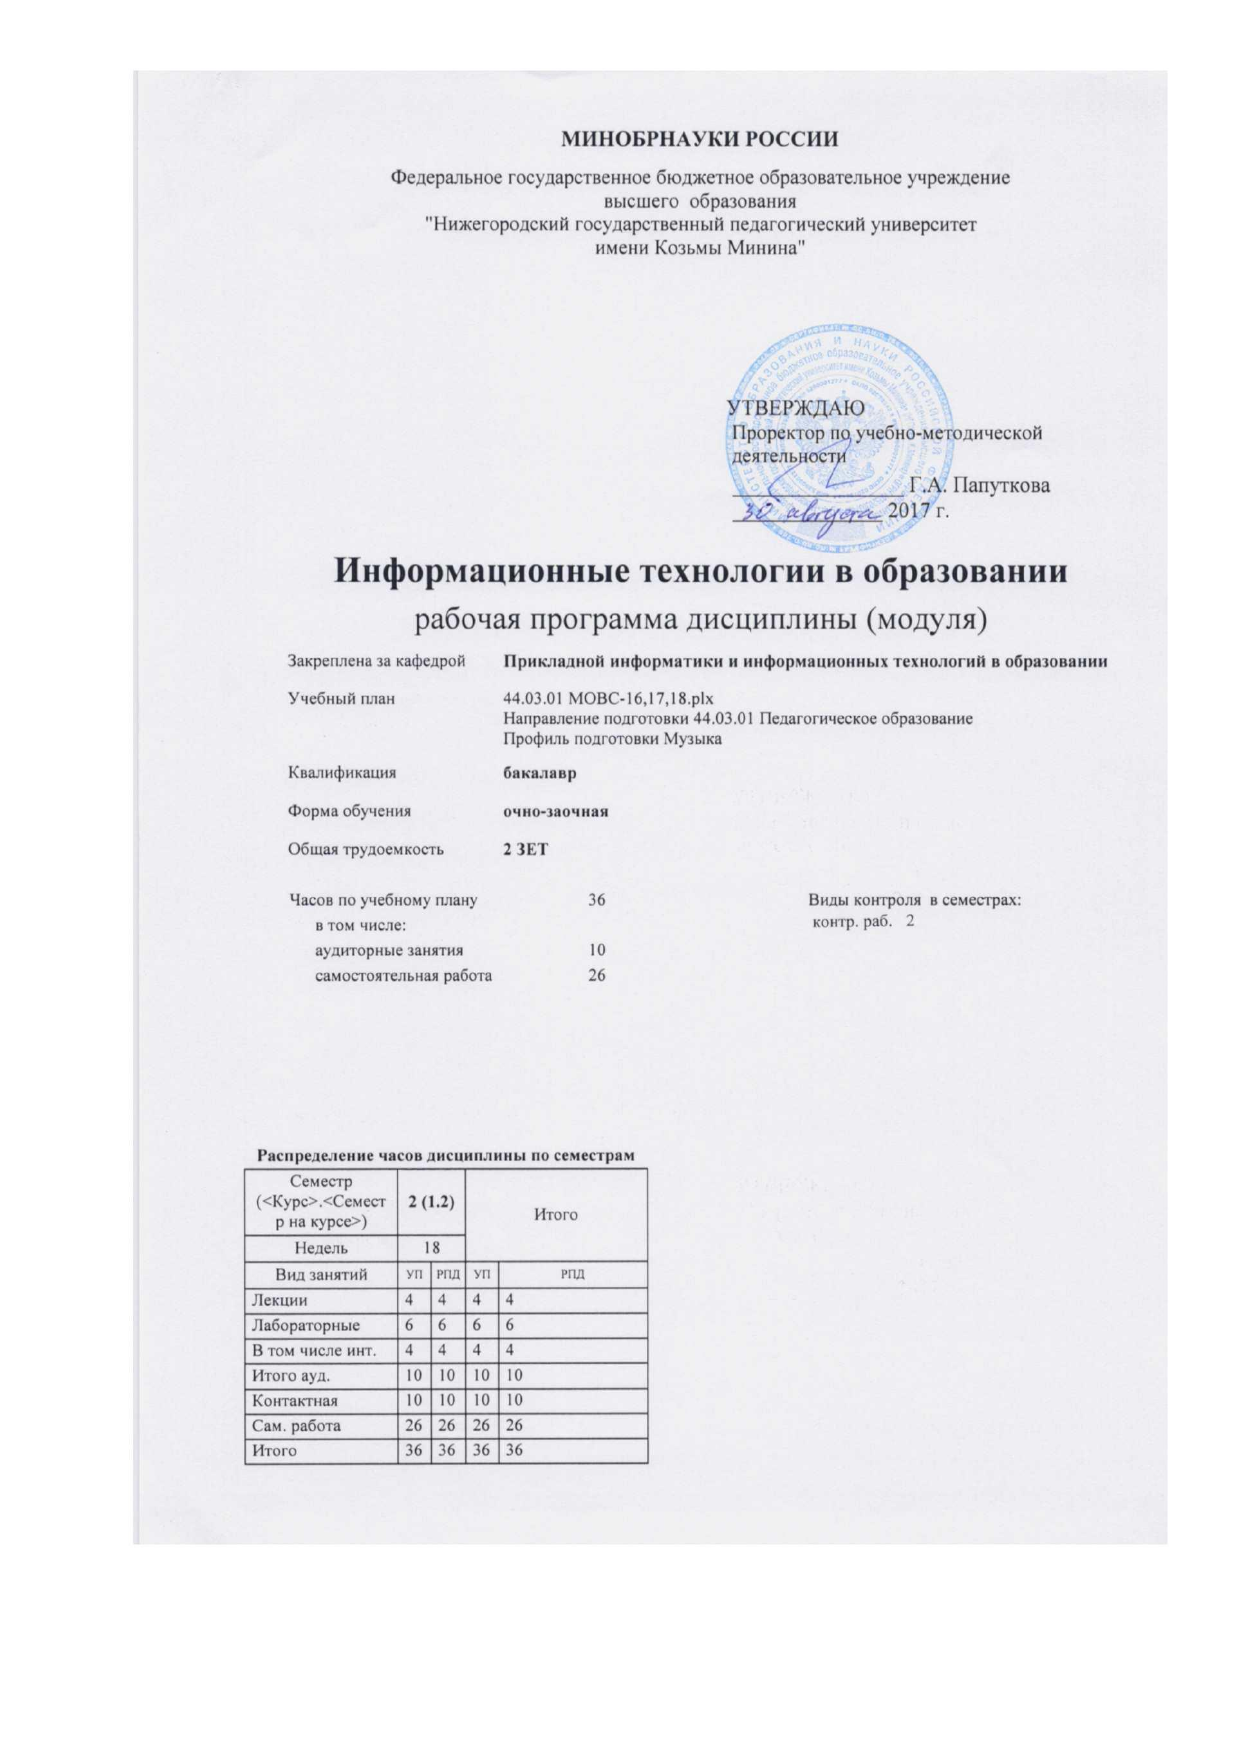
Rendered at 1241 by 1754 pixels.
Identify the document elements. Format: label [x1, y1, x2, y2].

picture [118, 59, 1182, 1564]
